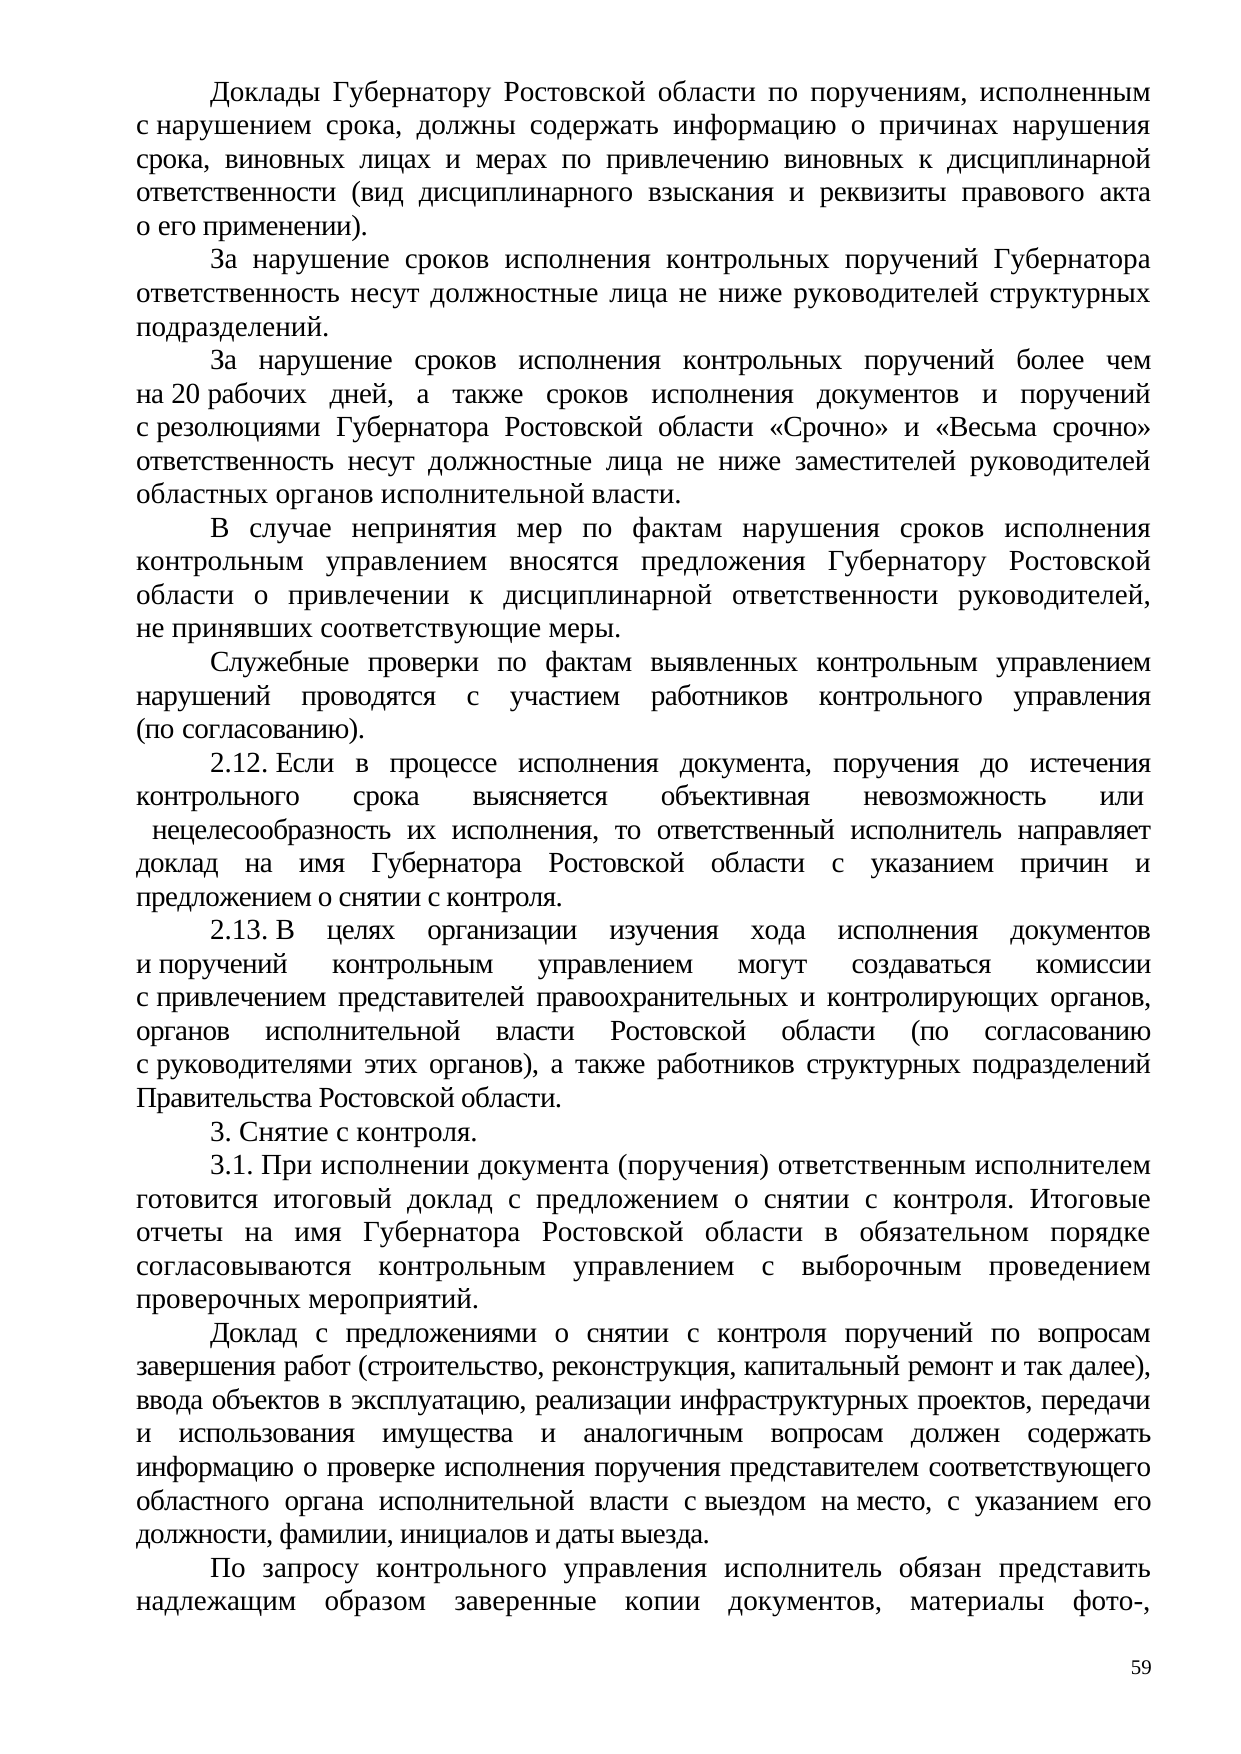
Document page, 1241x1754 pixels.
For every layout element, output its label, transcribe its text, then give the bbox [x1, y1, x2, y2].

text Доклады Губернатору Ростовской области по поручениям, исполненным с нарушением срока, должны содержать информацию о причинах нарушения срока, виновных лицах и мерах по привлечению виновных к дисциплинарной ответственности (вид дисциплинарного взыскания и реквизиты правового акта о его применении). [136, 74, 1152, 242]
text За нарушение сроков исполнения контрольных поручений более чем на 20 рабочих дней, а также сроков исполнения документов и поручений с резолюциями Губернатора Ростовской области «Срочно» и «Весьма срочно» ответственность несут должностные лица не ниже заместителей руководителей областных органов исполнительной власти. [136, 342, 1152, 510]
text 3.1. При исполнении документа (поручения) ответственным исполнителем готовится итоговый доклад с предложением о снятии с контроля. Итоговые отчеты на имя Губернатора Ростовской области в обязательном порядке согласовываются контрольным управлением с выборочным проведением проверочных мероприятий. [136, 1147, 1152, 1315]
text За нарушение сроков исполнения контрольных поручений Губернатора ответственность несут должностные лица не ниже руководителей структурных подразделений. [136, 242, 1152, 342]
text В случае непринятия мер по фактам нарушения сроков исполнения контрольным управлением вносятся предложения Губернатору Ростовской области о привлечении к дисциплинарной ответственности руководителей, не принявших соответствующие меры. [136, 510, 1152, 644]
text 3. Снятие с контроля. [136, 1114, 1152, 1147]
text Доклад с предложениями о снятии с контроля поручений по вопросам завершения работ (строительство, реконструкция, капитальный ремонт и так далее), ввода объектов в эксплуатацию, реализации инфраструктурных проектов, передачи и использования имущества и аналогичным вопросам должен содержать информацию о проверке исполнения поручения представителем соответствующего областного органа исполнительной власти с выездом на место, с указанием его должности, фамилии, инициалов и даты выезда. [136, 1315, 1152, 1550]
text 2.13. В целях организации изучения хода исполнения документов и поручений контрольным управлением могут создаваться комиссии с привлечением представителей правоохранительных и контролирующих органов, органов исполнительной власти Ростовской области (по согласованию с руководителями этих органов), а также работников структурных подразделений Правительства Ростовской области. [136, 912, 1152, 1114]
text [136, 1550, 1152, 1617]
text Служебные проверки по фактам выявленных контрольным управлением нарушений проводятся с участием работников контрольного управления (по согласованию). [136, 644, 1152, 745]
text 2.12. Если в процессе исполнения документа, поручения до истечения контрольного срока выясняется объективная невозможность или нецелесообразность их исполнения, то ответственный исполнитель направляет доклад на имя Губернатора Ростовской области с указанием причин и предложением о снятии с контроля. [136, 745, 1152, 912]
